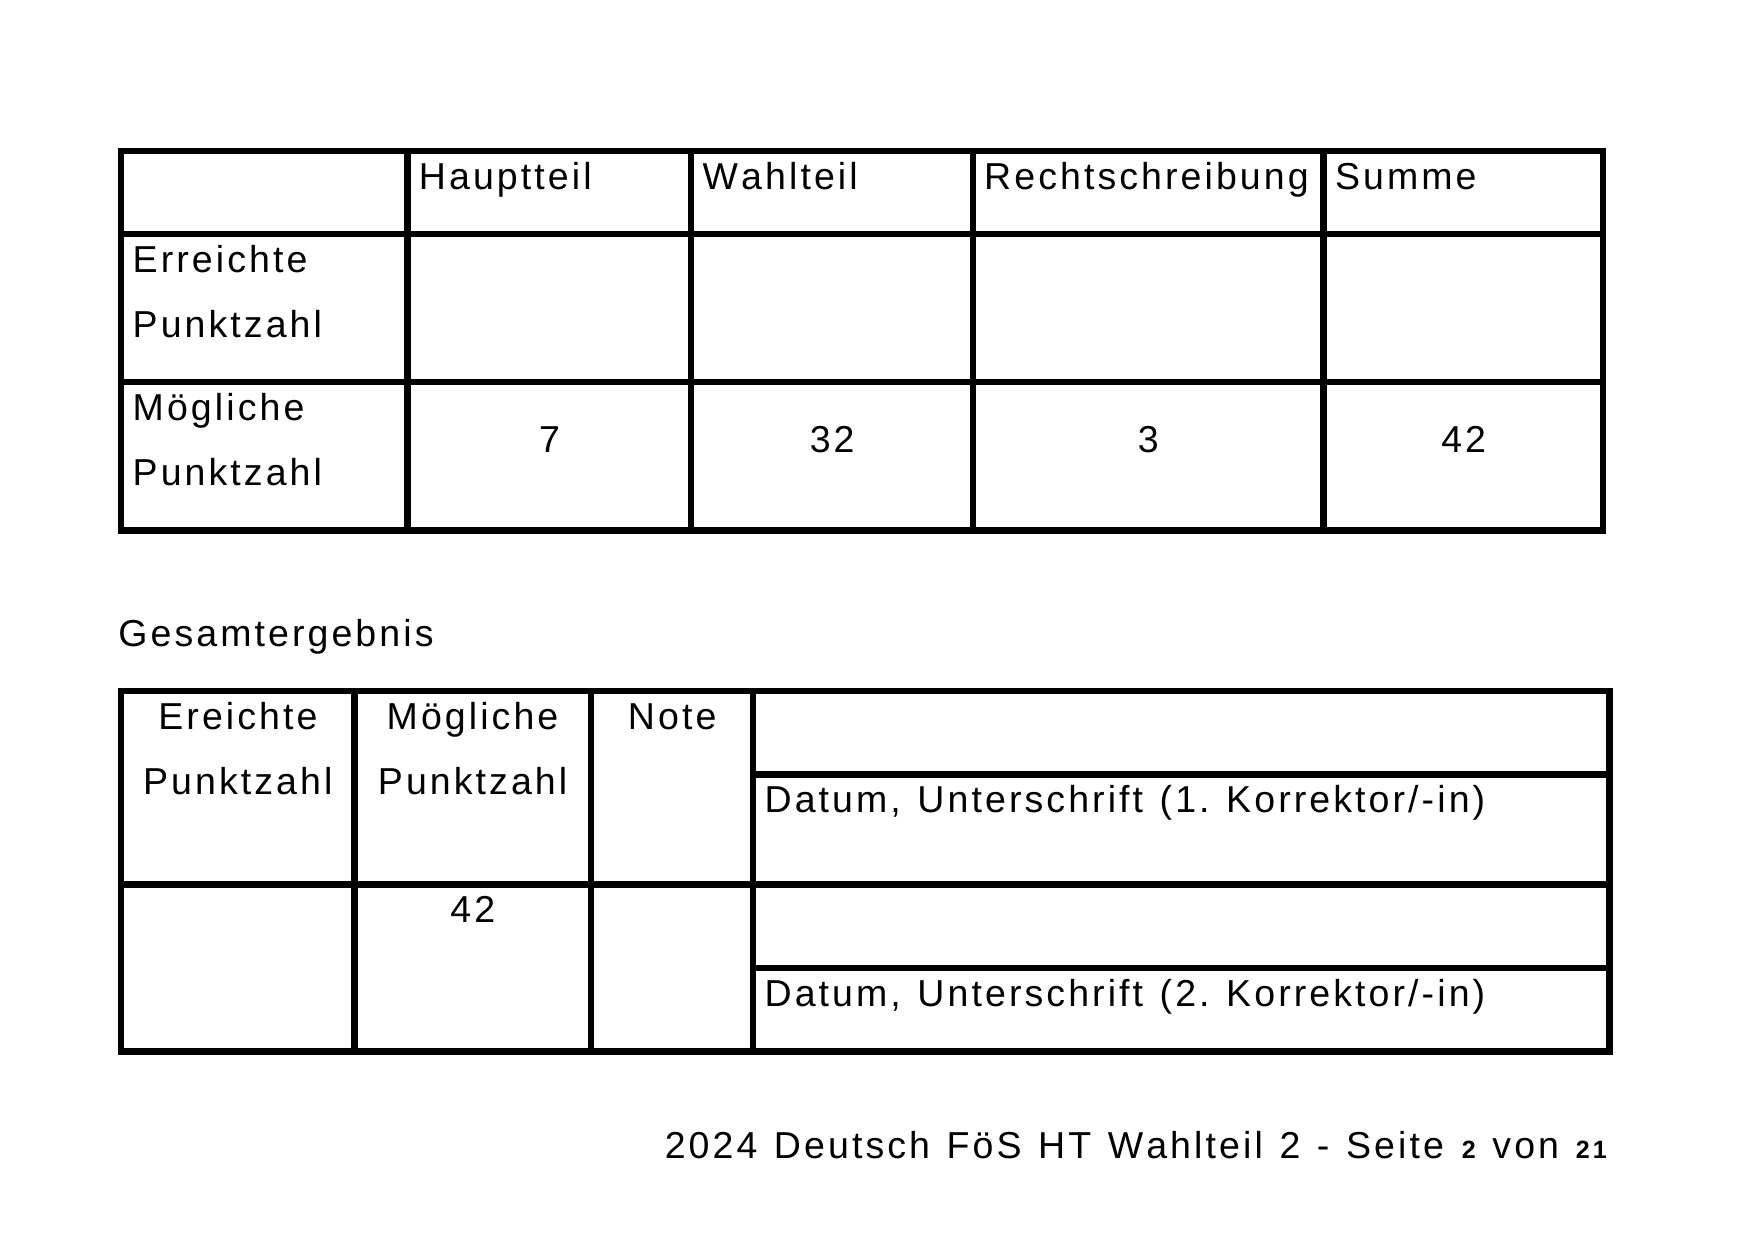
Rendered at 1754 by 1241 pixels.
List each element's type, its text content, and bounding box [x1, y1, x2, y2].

table_cell [756, 888, 1606, 965]
table_cell [976, 237, 1320, 379]
table_header [124, 154, 404, 231]
table_cell 42 [1327, 385, 1600, 527]
table_cell [411, 237, 688, 379]
table_cell Erreichte Punktzahl [124, 237, 404, 379]
table_cell [594, 888, 750, 1048]
table_cell 3 [976, 385, 1320, 527]
table_cell 42 [358, 888, 588, 1048]
table_cell Datum, Unterschrift (2. Korrektor/-in) [756, 971, 1606, 1048]
text Gesamtergebnis [118, 611, 1606, 654]
table_cell Datum, Unterschrift (1. Korrektor/-in) [756, 778, 1606, 881]
table_header [756, 694, 1606, 771]
table_cell 32 [694, 385, 970, 527]
table_cell [124, 888, 351, 1048]
table_header Ereichte Punktzahl [124, 694, 351, 881]
table_header Wahlteil [694, 154, 970, 231]
table_header Hauptteil [411, 154, 688, 231]
table_cell 7 [411, 385, 688, 527]
table_cell Mögliche Punktzahl [124, 385, 404, 527]
table_header Rechtschreibung [976, 154, 1320, 231]
table_cell [1327, 237, 1600, 379]
table_header Summe [1327, 154, 1600, 231]
table_cell [694, 237, 970, 379]
table_header Mögliche Punktzahl [358, 694, 588, 881]
table_header Note [594, 694, 750, 881]
